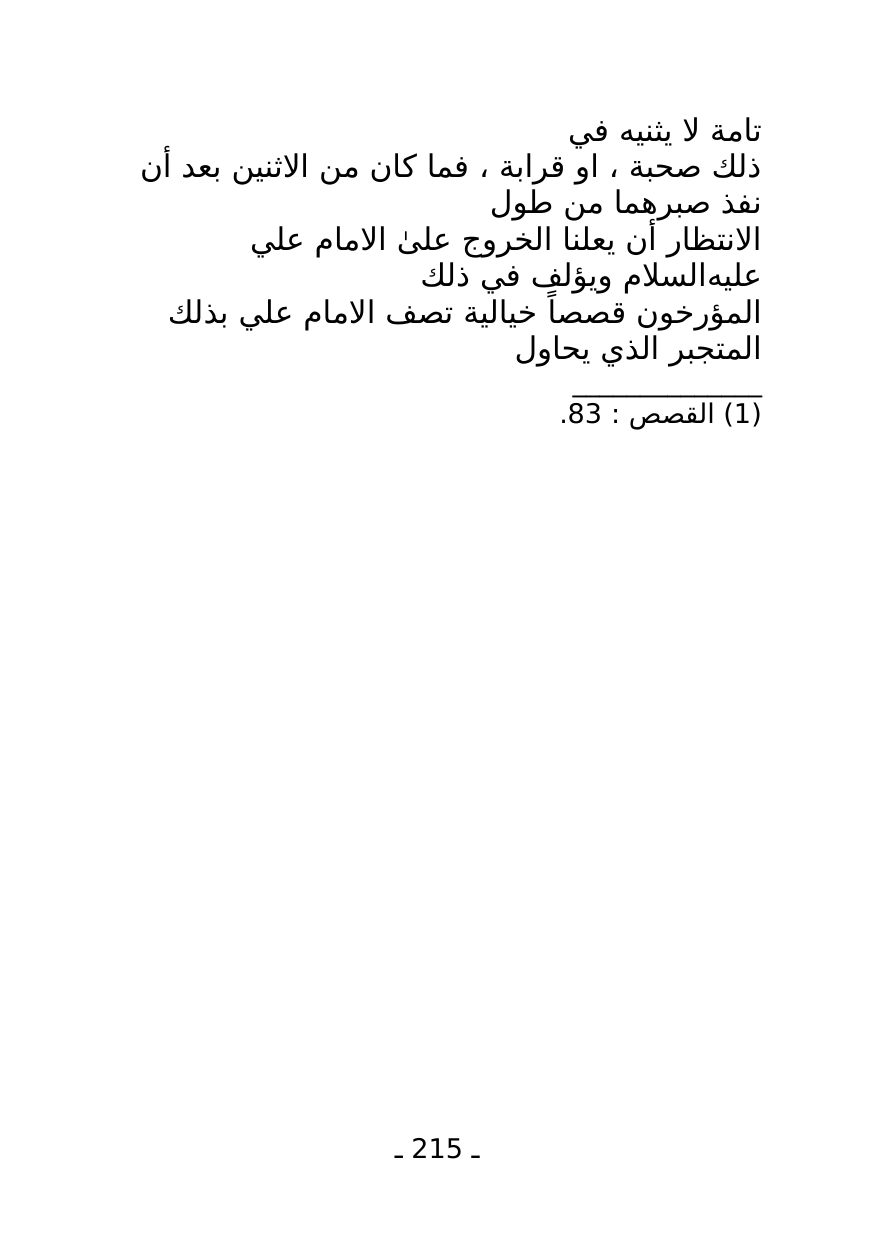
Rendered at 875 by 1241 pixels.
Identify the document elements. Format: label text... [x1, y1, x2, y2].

text (1) القصص : 83. [112, 398, 762, 430]
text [112, 112, 762, 398]
